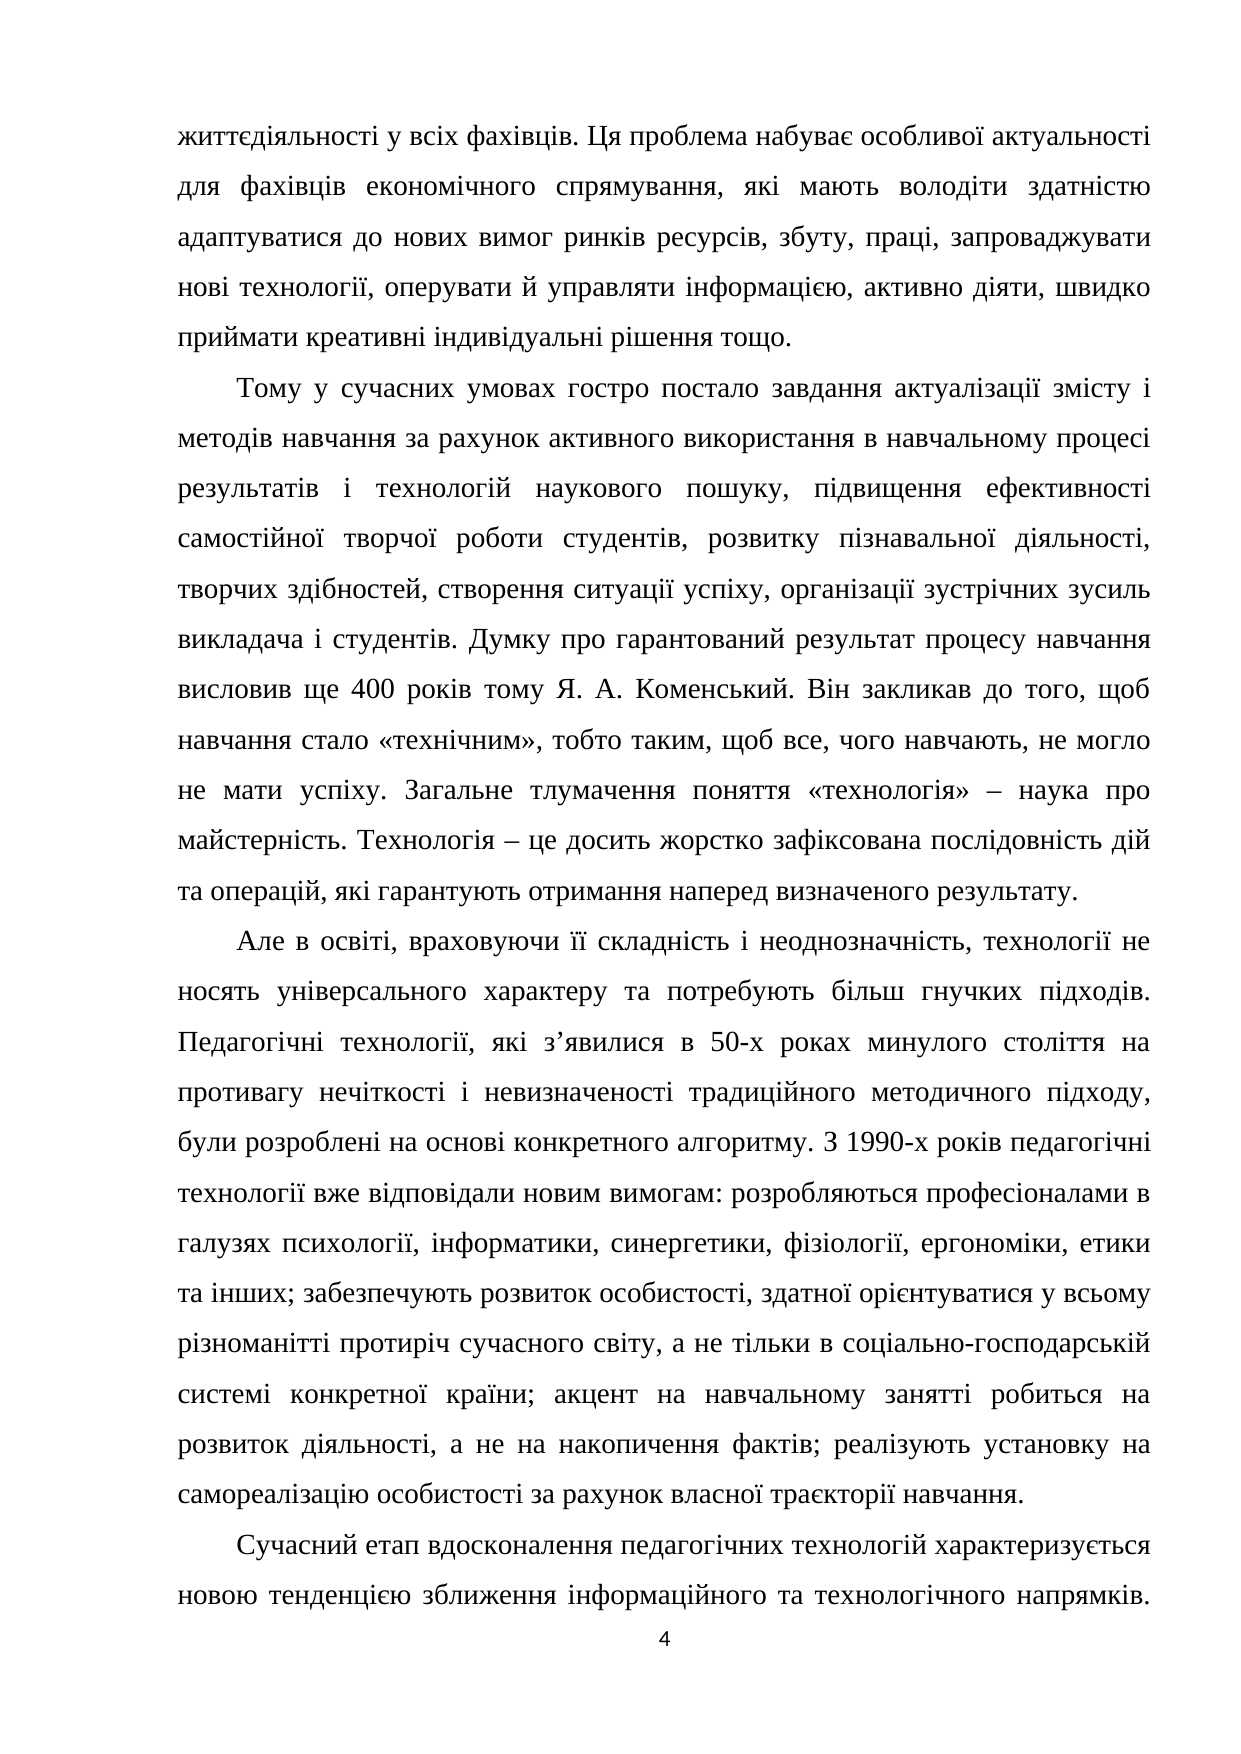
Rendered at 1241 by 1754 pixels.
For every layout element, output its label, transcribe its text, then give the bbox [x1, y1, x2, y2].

text Тому у сучасних умовах гостро постало завдання актуалізації змісту і методів навчання за рахунок активного використання в навчальному процесі результатів і технологій наукового пошуку, підвищення ефективності самостійної творчої роботи студентів, розвитку пізнавальної діяльності, творчих здібностей, створення ситуації успіху, організації зустрічних зусиль викладача і студентів. Думку про гарантований результат процесу навчання висловив ще 400 років тому Я. А. Коменський. Він закликав до того, щоб навчання стало «технічним», тобто таким, щоб все, чого навчають, не могло не мати успіху. Загальне тлумачення поняття «технологія» – наука про майстерність. Технологія – це досить жорстко зафіксована послідовність дій та операцій, які гарантують отримання наперед визначеного результату. [177, 370, 1152, 906]
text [177, 1527, 1152, 1611]
text Але в освіті, враховуючи її складність і неоднозначність, технології не носять універсального характеру та потребують більш гнучких підходів. Педагогічні технології, які з’явилися в 50-х роках минулого століття на противагу нечіткості і невизначеності традиційного методичного підходу, були розроблені на основі конкретного алгоритму. З 1990-х років педагогічні технології вже відповідали новим вимогам: розробляються професіоналами в галузях психології, інформатики, синергетики, фізіології, ергономіки, етики та інших; забезпечують розвиток особистості, здатної орієнтуватися у всьому різноманітті протиріч сучасного світу, а не тільки в соціально-господарській системі конкретної країни; акцент на навчальному занятті робиться на розвиток діяльності, а не на накопичення фактів; реалізують установку на самореалізацію особистості за рахунок власної траєкторії навчання. [177, 923, 1152, 1510]
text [177, 118, 1152, 353]
